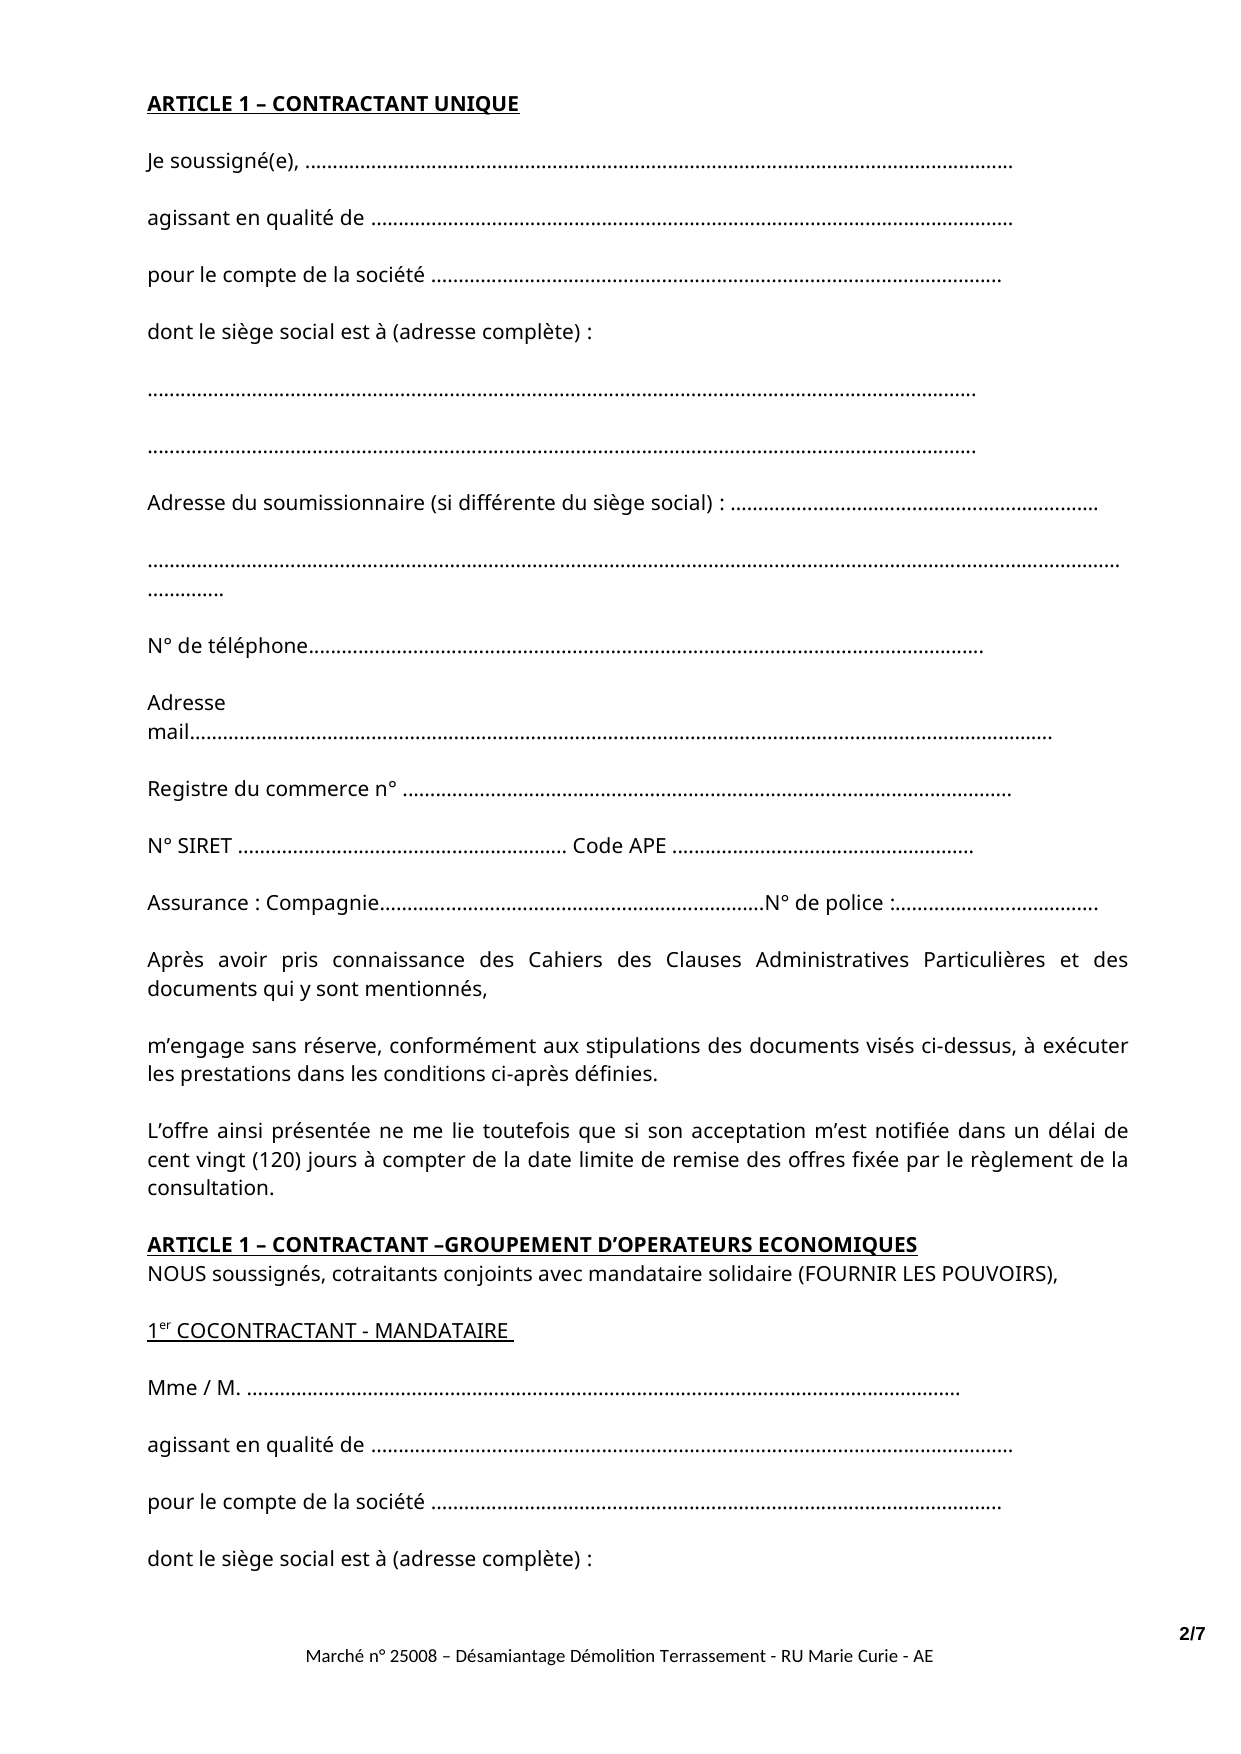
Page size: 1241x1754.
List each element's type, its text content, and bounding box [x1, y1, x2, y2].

text m’engage sans réserve, conformément aux stipulations des documents visés ci-dessus, à exécuter les prestations dans les conditions ci-après définies. [147, 1031, 1130, 1088]
text Adresse mail…………………………………………………………………………………………………………………………………………. [147, 688, 1130, 745]
text ……………………………………………………………………………………………………………………………………………………………………….. [147, 545, 1130, 602]
text Assurance : Compagnie…………………………………………………………….N° de police :………………………………. [147, 888, 1130, 916]
text ARTICLE 1 – CONTRACTANT UNIQUE [147, 89, 1092, 117]
text Adresse du soumissionnaire (si différente du siège social) : …………………………………………………………. [147, 488, 1130, 517]
text Mme / M. .................................................................................................................................. [147, 1373, 1130, 1402]
text agissant en qualité de ..................................................................................................................... [147, 203, 1130, 231]
text agissant en qualité de ..................................................................................................................... [147, 1430, 1130, 1459]
text ....................................................................................................................................................... [147, 374, 1130, 403]
text pour le compte de la société ........................................................................................................ [147, 260, 1130, 288]
text dont le siège social est à (adresse complète) : [147, 317, 1130, 346]
text ....................................................................................................................................................... [147, 431, 1130, 460]
text L’offre ainsi présentée ne me lie toutefois que si son acceptation m’est notifiée dans un délai de cent vingt (120) jours à compter de la date limite de remise des offres fixée par le règlement de la consultation. [147, 1116, 1130, 1202]
text NOUS soussignés, cotraitants conjoints avec mandataire solidaire (FOURNIR LES POUVOIRS), [147, 1259, 1131, 1287]
text dont le siège social est à (adresse complète) : [147, 1544, 1130, 1573]
text N° de téléphone........................................................................................................................... [147, 631, 1130, 659]
text Après avoir pris connaissance des Cahiers des Clauses Administratives Particulières et des documents qui y sont mentionnés, [147, 945, 1130, 1002]
text N° SIRET ............................................................ Code APE ....................................................... [147, 831, 1130, 859]
text ARTICLE 1 – CONTRACTANT –GROUPEMENT D’OPERATEURS ECONOMIQUES [147, 1230, 1092, 1259]
text Registre du commerce n° ............................................................................................................... [147, 774, 1130, 802]
text Je soussigné(e), ................................................................................................................................. [147, 146, 1130, 174]
text pour le compte de la société ........................................................................................................ [147, 1487, 1130, 1516]
text 1er COCONTRACTANT - MANDATAIRE [147, 1316, 1130, 1344]
